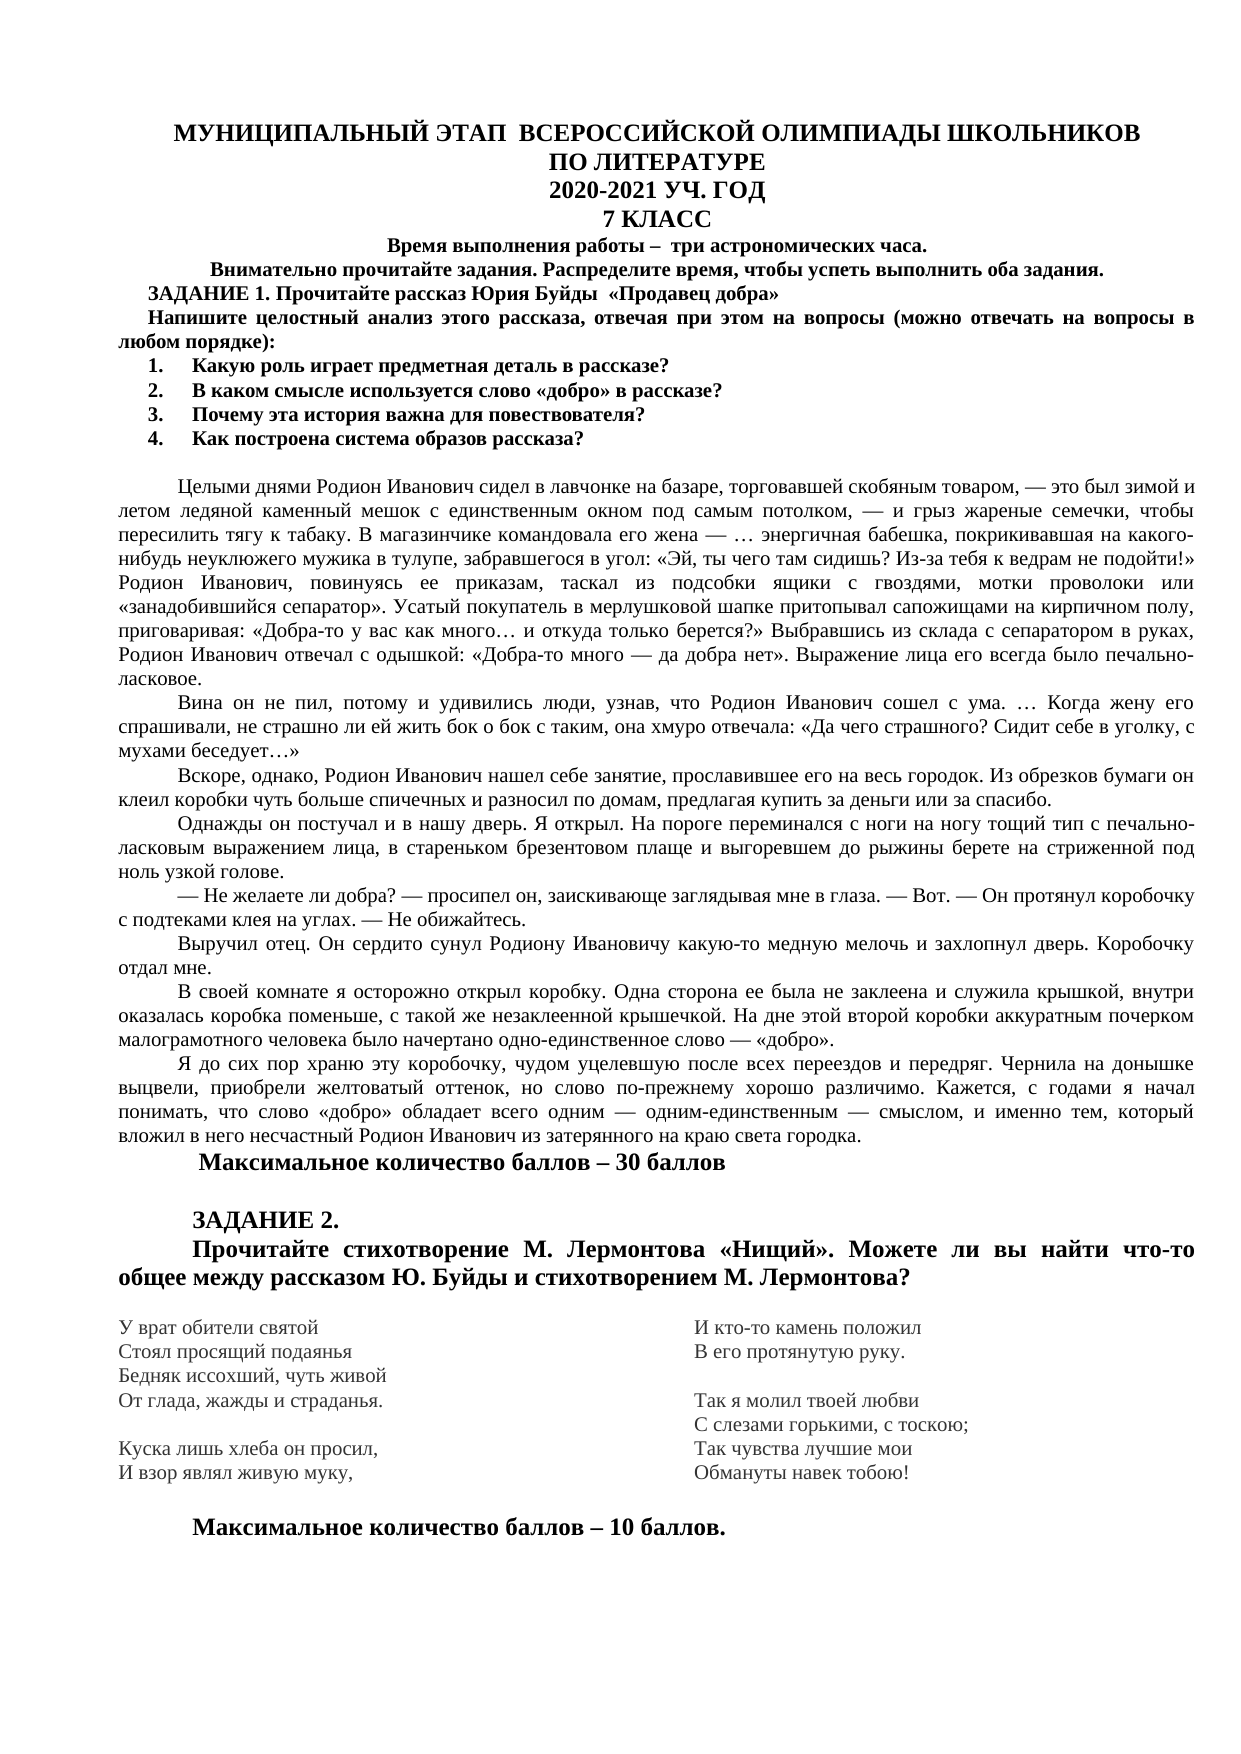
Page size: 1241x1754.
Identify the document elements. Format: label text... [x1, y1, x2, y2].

text Время выполнения работы – три астрономических часа. [118, 233, 1196, 257]
text ЗАДАНИЕ 2. [118, 1205, 1196, 1234]
text Я до сих пор храню эту коробочку, чудом уцелевшую после всех переездов и передряг. Чернила на донышке выцвели, приобрели желтоватый оттенок, но слово по-прежнему хорошо различимо. Кажется, с годами я начал понимать, что слово «добро» обладает всего одним — одним-единственным — смыслом, и именно тем, который вложил в него несчастный Родион Иванович из затерянного на краю света городка. [118, 1051, 1196, 1147]
text 2020-2021 УЧ. ГОД [118, 176, 1196, 204]
list Какую роль играет предметная деталь в рассказе? [118, 353, 1196, 377]
text Максимальное количество баллов – 30 баллов [118, 1147, 1196, 1176]
text МУНИЦИПАЛЬНЫЙ ЭТАП ВСЕРОССИЙСКОЙ ОЛИМПИАДЫ ШКОЛЬНИКОВ [118, 118, 1196, 147]
text С слезами горькими, с тоскою; [694, 1412, 1196, 1436]
text 7 КЛАСС [118, 204, 1196, 233]
list Почему эта история важна для повествователя? [118, 402, 1196, 426]
text Максимальное количество баллов – 10 баллов. [118, 1512, 1196, 1541]
text В своей комнате я осторожно открыл коробку. Одна сторона ее была не заклеена и служила крышкой, внутри оказалась коробка поменьше, с такой же незаклеенной крышечкой. На дне этой второй коробки аккуратным почерком малограмотного человека было начертано одно-единственное слово — «добро». [118, 979, 1196, 1051]
list Как построена система образов рассказа? [118, 426, 1196, 450]
text Прочитайте стихотворение М. Лермонтова «Нищий». Можете ли вы найти что-то общее между рассказом Ю. Буйды и стихотворением М. Лермонтова? [118, 1234, 1196, 1291]
text Куска лишь хлеба он просил, [118, 1436, 620, 1460]
text Вскоре, однако, Родион Иванович нашел себе занятие, прославившее его на весь городок. Из обрезков бумаги он клеил коробки чуть больше спичечных и разносил по домам, предлагая купить за деньги или за спасибо. [118, 762, 1196, 811]
text Выручил отец. Он сердито сунул Родиону Ивановичу какую-то медную мелочь и захлопнул дверь. Коробочку отдал мне. [118, 931, 1196, 979]
text У врат обители святой [118, 1315, 620, 1339]
text В его протянутую руку. [694, 1339, 1196, 1363]
text Бедняк иссохший, чуть живой [118, 1363, 620, 1387]
list В каком смысле используется слово «добро» в рассказе? [118, 377, 1196, 402]
text ЗАДАНИЕ 1. Прочитайте рассказ Юрия Буйды «Продавец добра» [118, 281, 1196, 305]
text Так я молил твоей любви [694, 1387, 1196, 1412]
text Однажды он постучал и в нашу дверь. Я открыл. На пороге переминался с ноги на ногу тощий тип с печально-ласковым выражением лица, в стареньком брезентовом плаще и выгоревшем до рыжины берете на стриженной под ноль узкой голове. [118, 811, 1196, 883]
text — Не желаете ли добра? — просипел он, заискивающе заглядывая мне в глаза. — Вот. — Он протянул коробочку с подтеками клея на углах. — Не обижайтесь. [118, 883, 1196, 931]
text От глада, жажды и страданья. [118, 1387, 620, 1412]
text Обмануты навек тобою! [694, 1460, 1196, 1484]
text Внимательно прочитайте задания. Распределите время, чтобы успеть выполнить оба задания. [118, 257, 1196, 281]
text Стоял просящий подаянья [118, 1339, 620, 1363]
text Целыми днями Родион Иванович сидел в лавчонке на базаре, торговавшей скобяным товаром, — это был зимой и летом ледяной каменный мешок с единственным окном под самым потолком, — и грыз жареные семечки, чтобы пересилить тягу к табаку. В магазинчике командовала его жена — … энергичная бабешка, покрикивавшая на какого-нибудь неуклюжего мужика в тулупе, забравшегося в угол: «Эй, ты чего там сидишь? Из-за тебя к ведрам не подойти!» Родион Иванович, повинуясь ее приказам, таскал из подсобки ящики с гвоздями, мотки проволоки или «занадобившийся сепаратор». Усатый покупатель в мерлушковой шапке притопывал сапожищами на кирпичном полу, приговаривая: «Добра-то у вас как много… и откуда только берется?» Выбравшись из склада с сепаратором в руках, Родион Иванович отвечал с одышкой: «Добра-то много — да добра нет». Выражение лица его всегда было печально-ласковое. [118, 474, 1196, 690]
text Так чувства лучшие мои [694, 1436, 1196, 1460]
text Вина он не пил, потому и удивились люди, узнав, что Родион Иванович сошел с ума. … Когда жену его спрашивали, не страшно ли ей жить бок о бок с таким, она хмуро отвечала: «Да чего страшного? Сидит себе в уголку, с мухами беседует…» [118, 690, 1196, 762]
text И взор являл живую муку, [118, 1460, 620, 1484]
text ПО ЛИТЕРАТУРЕ [118, 147, 1196, 176]
text И кто-то камень положил [694, 1315, 1196, 1339]
text Напишите целостный анализ этого рассказа, отвечая при этом на вопросы (можно отвечать на вопросы в любом порядке): [118, 305, 1196, 353]
